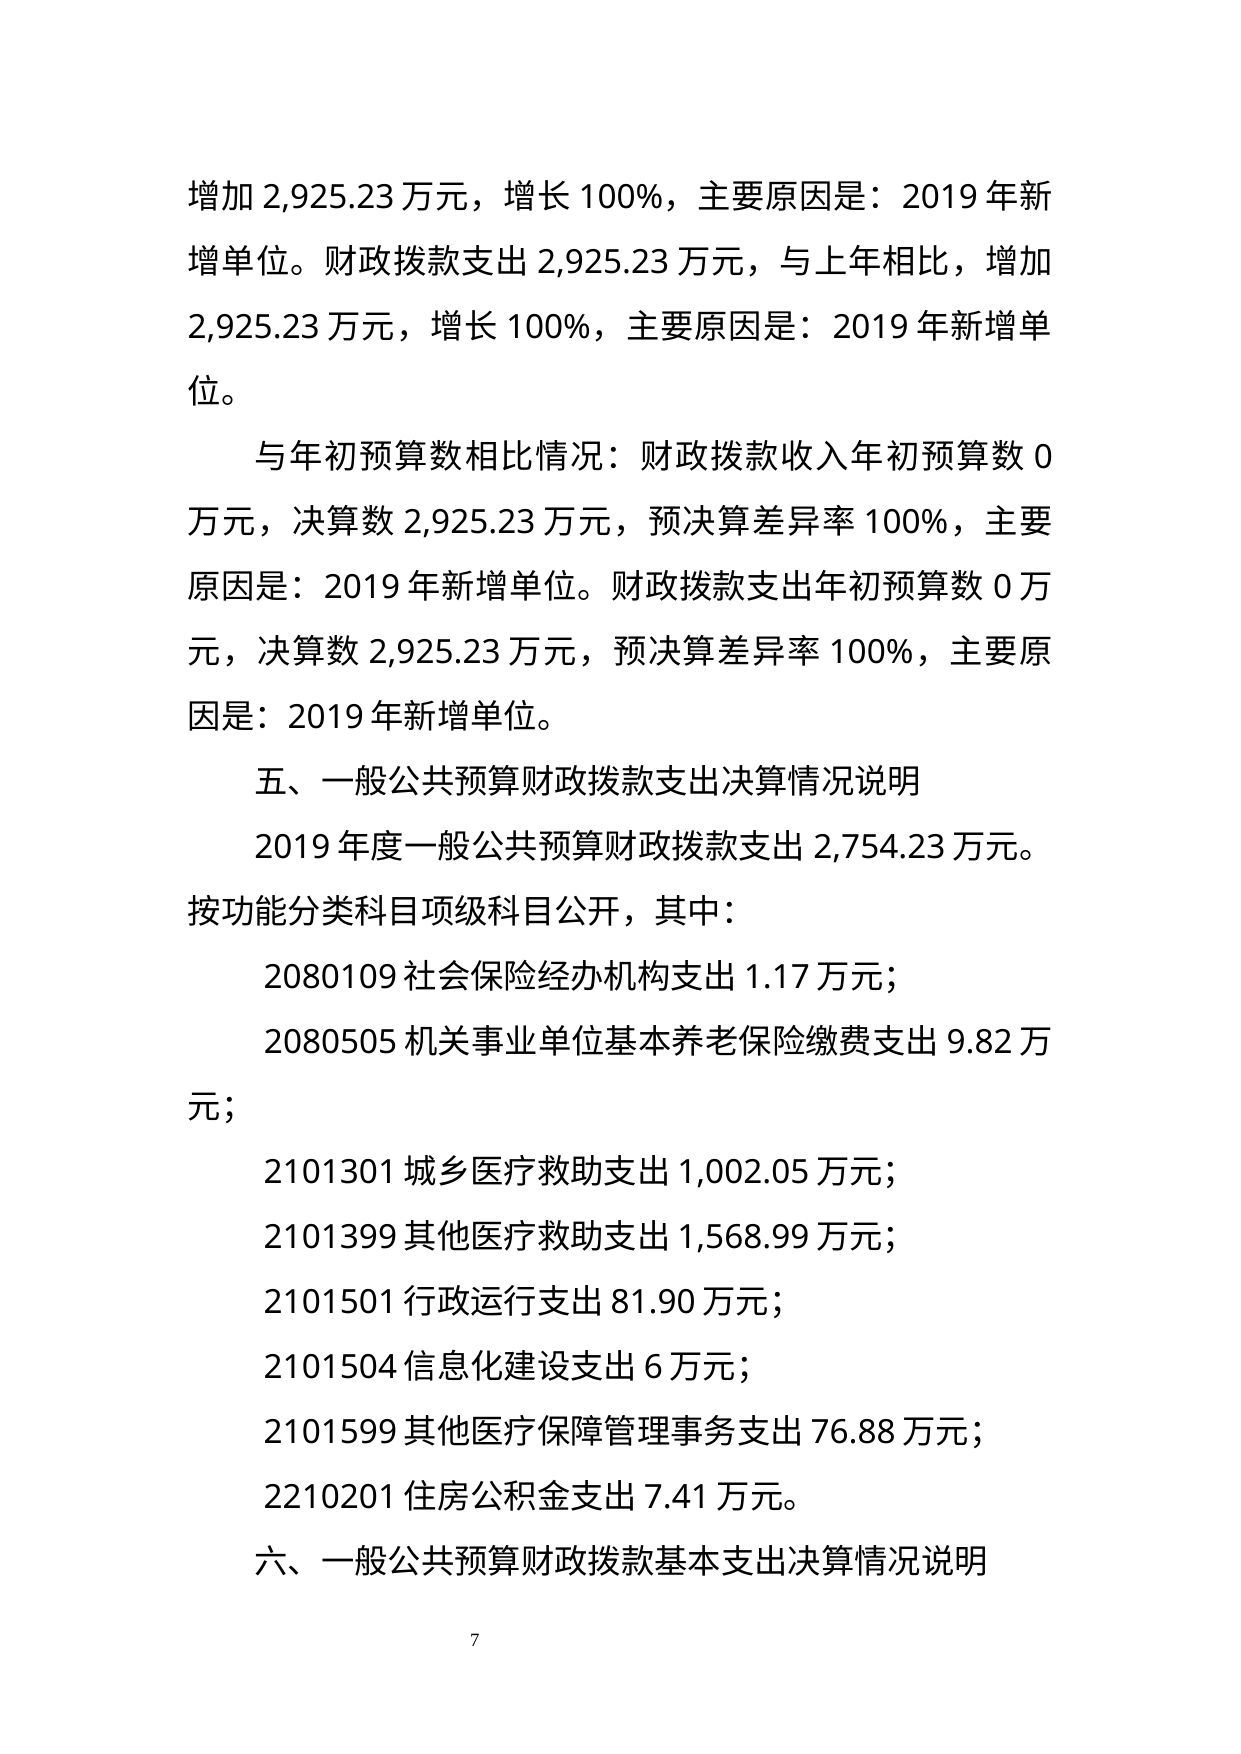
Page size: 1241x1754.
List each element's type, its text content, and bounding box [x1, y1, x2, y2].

text 2101399其他医疗救助支出1,568.99万元； [187, 1202, 1053, 1267]
text 2019年度一般公共预算财政拨款支出2,754.23万元。按功能分类科目项级科目公开，其中： [187, 812, 1053, 942]
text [187, 162, 1053, 422]
text 六、一般公共预算财政拨款基本支出决算情况说明 [187, 1527, 1053, 1592]
text 与年初预算数相比情况：财政拨款收入年初预算数0万元，决算数2,925.23万元，预决算差异率100%，主要原因是：2019年新增单位。财政拨款支出年初预算数0万元，决算数2,925.23万元，预决算差异率100%，主要原因是：2019年新增单位。 [187, 422, 1053, 747]
text 2101501行政运行支出81.90万元； [187, 1267, 1053, 1332]
text 五、一般公共预算财政拨款支出决算情况说明 [187, 747, 1053, 812]
text 2101301城乡医疗救助支出1,002.05万元； [187, 1137, 1053, 1202]
text 2210201住房公积金支出7.41万元。 [187, 1462, 1053, 1527]
text 2101599其他医疗保障管理事务支出76.88万元； [187, 1397, 1053, 1462]
text 2080109社会保险经办机构支出1.17万元； [187, 942, 1053, 1007]
text 2080505机关事业单位基本养老保险缴费支出9.82万元； [187, 1007, 1053, 1137]
text 2101504信息化建设支出6万元； [187, 1332, 1053, 1397]
